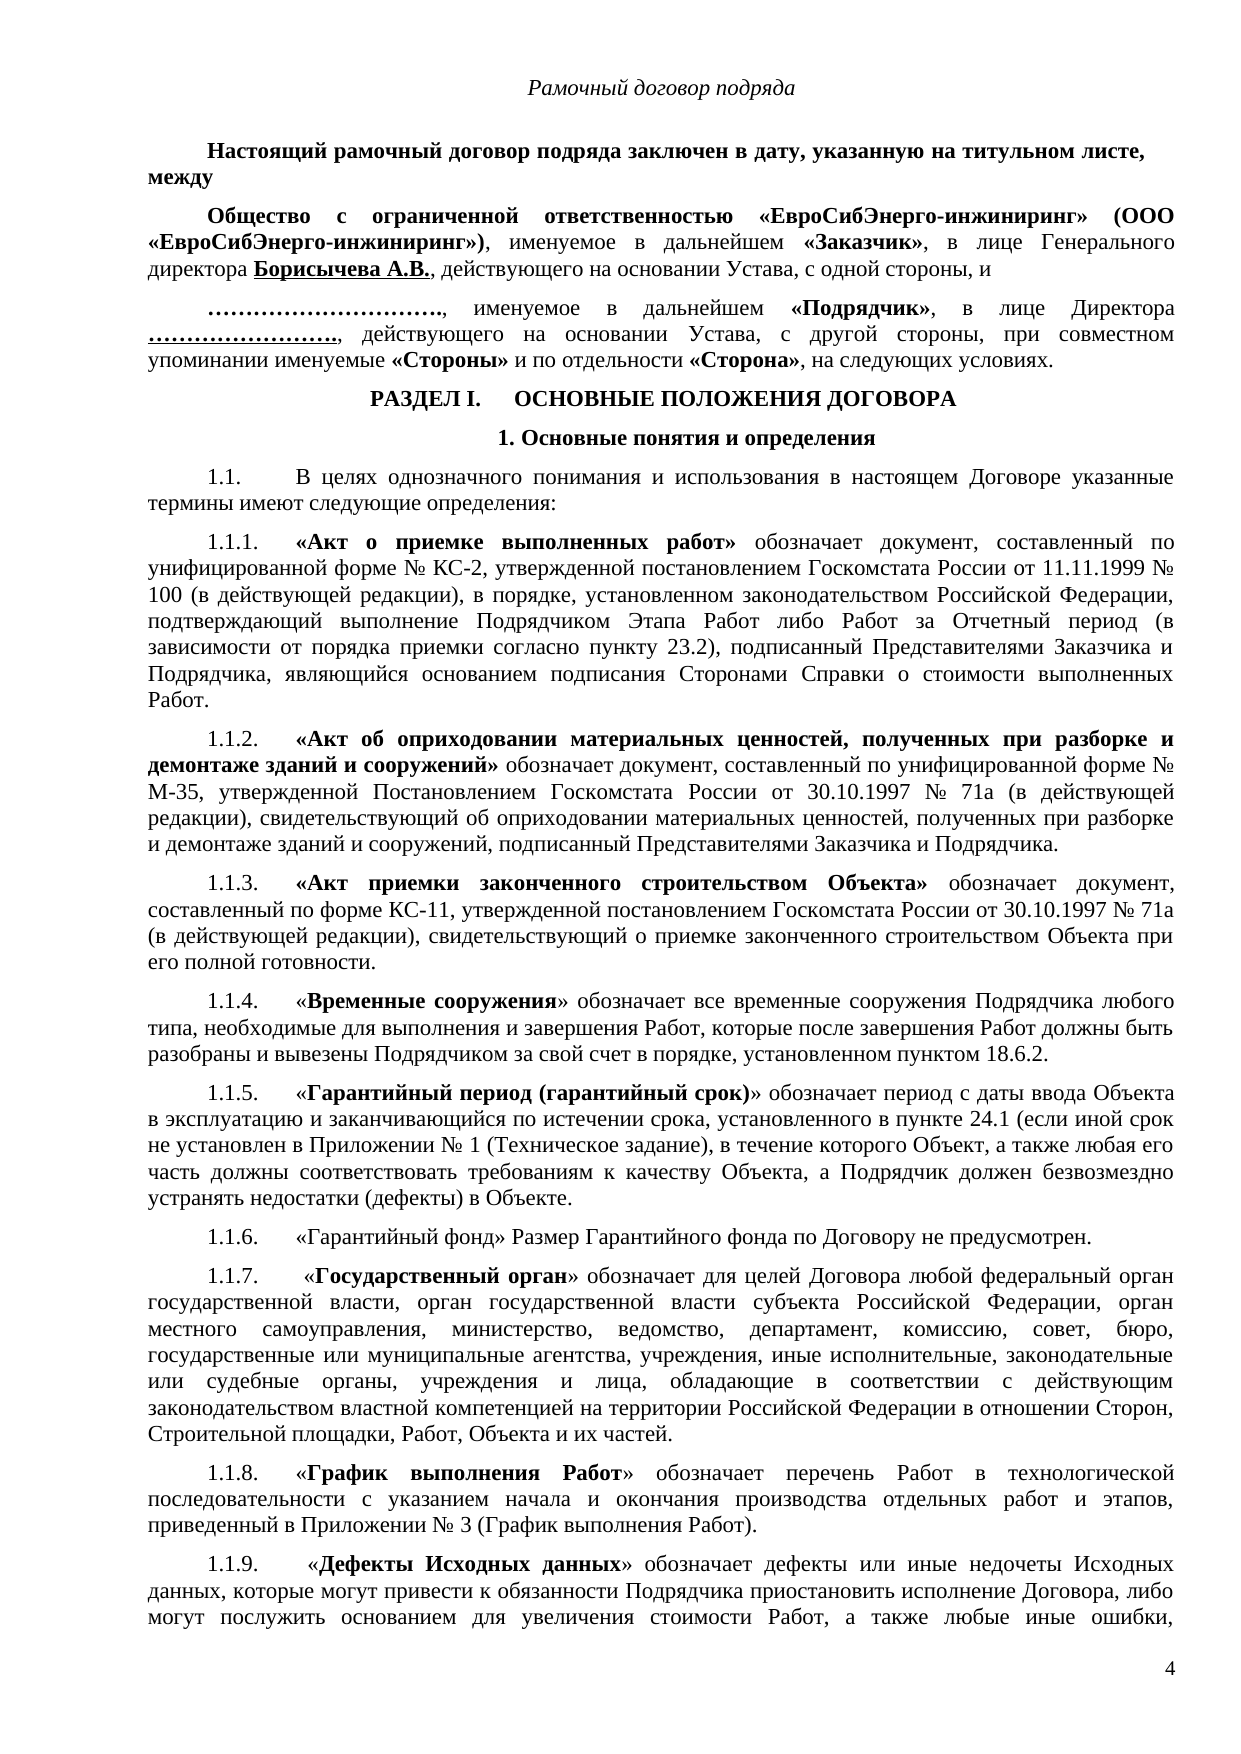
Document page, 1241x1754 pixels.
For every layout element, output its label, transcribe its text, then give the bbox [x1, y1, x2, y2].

text Настоящий рамочный договор подряда заключен в дату, указанную на титульном листе, между [148, 137, 1146, 189]
text «Гарантийный фонд» Размер Гарантийного фонда по Договору не предусмотрен. [148, 1223, 1175, 1249]
text Общество с ограниченной ответственностью «ЕвроСибЭнерго-инжиниринг» (ООО «ЕвроСибЭнерго-инжиниринг»), именуемое в дальнейшем «Заказчик», в лице Генерального директора Борисычева А.В., действующего на основании Устава, с одной стороны, и [148, 202, 1175, 281]
text «Временные сооружения» обозначает все временные сооружения Подрядчика любого типа, необходимые для выполнения и завершения Работ, которые после завершения Работ должны быть разобраны и вывезены Подрядчиком за свой счет в порядке, установленном пунктом 18.6.2. [148, 987, 1175, 1066]
text «Акт об оприходовании материальных ценностей, полученных при разборке и демонтаже зданий и сооружений» обозначает документ, составленный по унифицированной форме № М-35, утвержденной Постановлением Госкомстата России от 30.10.1997 № 71а (в действующей редакции), свидетельствующий об оприходовании материальных ценностей, полученных при разборке и демонтаже зданий и сооружений, подписанный Представителями Заказчика и Подрядчика. [148, 725, 1175, 857]
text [148, 1550, 1175, 1629]
text ОСНОВНЫЕ ПОЛОЖЕНИЯ ДОГОВОРА [148, 385, 1175, 411]
text Основные понятия и определения [148, 424, 1175, 450]
text «Гарантийный период (гарантийный срок)» обозначает период с даты ввода Объекта в эксплуатацию и заканчивающийся по истечении срока, установленного в пункте 24.1 (если иной срок не установлен в Приложении № 1 (Техническое задание), в течение которого Объект, а также любая его часть должны соответствовать требованиям к качеству Объекта, а Подрядчик должен безвозмездно устранять недостатки (дефекты) в Объекте. [148, 1079, 1175, 1211]
text В целях однозначного понимания и использования в настоящем Договоре указанные термины имеют следующие определения: [148, 463, 1175, 516]
text «Государственный орган» обозначает для целей Договора любой федеральный орган государственной власти, орган государственной власти субъекта Российской Федерации, орган местного самоуправления, министерство, ведомство, департамент, комиссию, совет, бюро, государственные или муниципальные агентства, учреждения, иные исполнительные, законодательные или судебные органы, учреждения и лица, обладающие в соответствии с действующим законодательством властной компетенцией на территории Российской Федерации в отношении Сторон, Строительной площадки, Работ, Объекта и их частей. [148, 1262, 1175, 1446]
text «Акт о приемке выполненных работ» обозначает документ, составленный по унифицированной форме № КС-2, утвержденной постановлением Госкомстата России от 11.11.1999 № 100 (в действующей редакции), в порядке, установленном законодательством Российской Федерации, подтверждающий выполнение Подрядчиком Этапа Работ либо Работ за Отчетный период (в зависимости от порядка приемки согласно пункту 23.2), подписанный Представителями Заказчика и Подрядчика, являющийся основанием подписания Сторонами Справки о стоимости выполненных Работ. [148, 528, 1175, 712]
text «График выполнения Работ» обозначает перечень Работ в технологической последовательности с указанием начала и окончания производства отдельных работ и этапов, приведенный в Приложении № 3 (График выполнения Работ). [148, 1459, 1175, 1538]
text …………………………., именуемое в дальнейшем «Подрядчик», в лице Директора ……………………., действующего на основании Устава, с другой стороны, при совместном упоминании именуемые «Стороны» и по отдельности «Сторона», на следующих условиях. [148, 293, 1175, 373]
text «Акт приемки законченного строительством Объекта» обозначает документ, составленный по форме КС-11, утвержденной постановлением Госкомстата России от 30.10.1997 № 71а (в действующей редакции), свидетельствующий о приемке законченного строительством Объекта при его полной готовности. [148, 869, 1175, 975]
